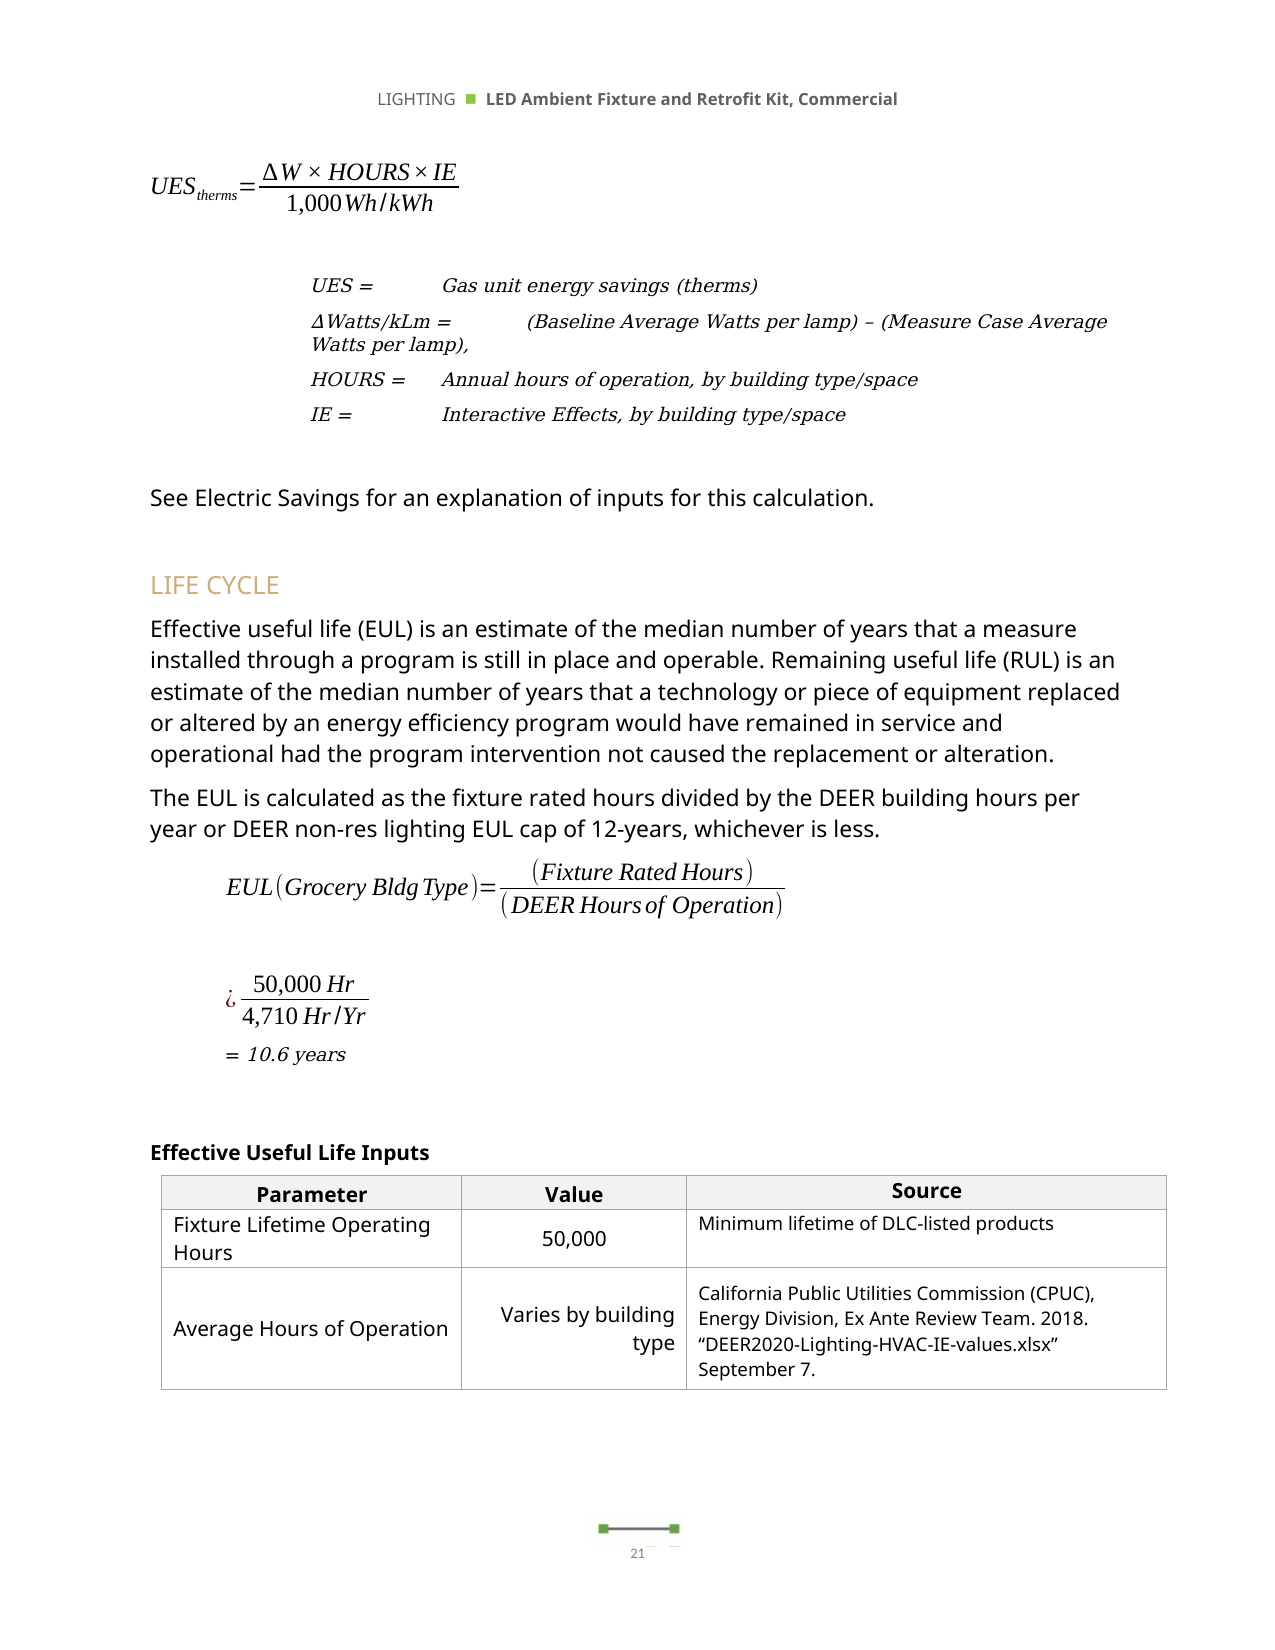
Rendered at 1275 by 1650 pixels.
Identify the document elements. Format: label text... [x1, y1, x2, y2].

text Effective useful life (EUL) is an estimate of the median number of years that a measure installed through a program is still in place and operable. Remaining useful life (RUL) is an estimate of the median number of years that a technology or piece of equipment replaced or altered by an energy efficiency program would have remained in service and operational had the program intervention not caused the replacement or alteration. [150, 613, 1125, 769]
table_cell Average Hours of Operation [162, 1268, 461, 1388]
table_header Value [462, 1176, 686, 1209]
table_header Source [687, 1176, 1166, 1209]
picture [589, 1512, 684, 1547]
text = 10.6 years [225, 1042, 1125, 1065]
text HOURS = Annual hours of operation, by building type/space [309, 367, 1125, 390]
table_cell Minimum lifetime of DLC-listed products [687, 1210, 1166, 1267]
table_cell Fixture Lifetime Operating Hours [162, 1210, 461, 1267]
text Effective Useful Life Inputs [150, 1138, 1125, 1167]
text UES = Gas unit energy savings (therms) [309, 273, 1125, 296]
text The EUL is calculated as the fixture rated hours divided by the DEER building hours per year or DEER non-res lighting EUL cap of 12-years, whichever is less. [150, 782, 1125, 844]
table_cell Varies by building type [462, 1268, 686, 1388]
text ∆Watts/kLm = (Baseline Average Watts per lamp) – (Measure Case Average Watts per lamp), [309, 309, 1125, 355]
table_header Parameter [162, 1176, 461, 1209]
subtitle Life Cycle [150, 569, 1125, 601]
text IE = Interactive Effects, by building type/space [309, 403, 1125, 426]
text See Electric Savings for an explanation of inputs for this calculation. [150, 482, 1125, 513]
table_cell 50,000 [462, 1210, 686, 1267]
table_cell California Public Utilities Commission (CPUC), Energy Division, Ex Ante Review Team. 2018. “DEER2020-Lighting-HVAC-IE-values.xlsx” September 7. [687, 1268, 1166, 1388]
